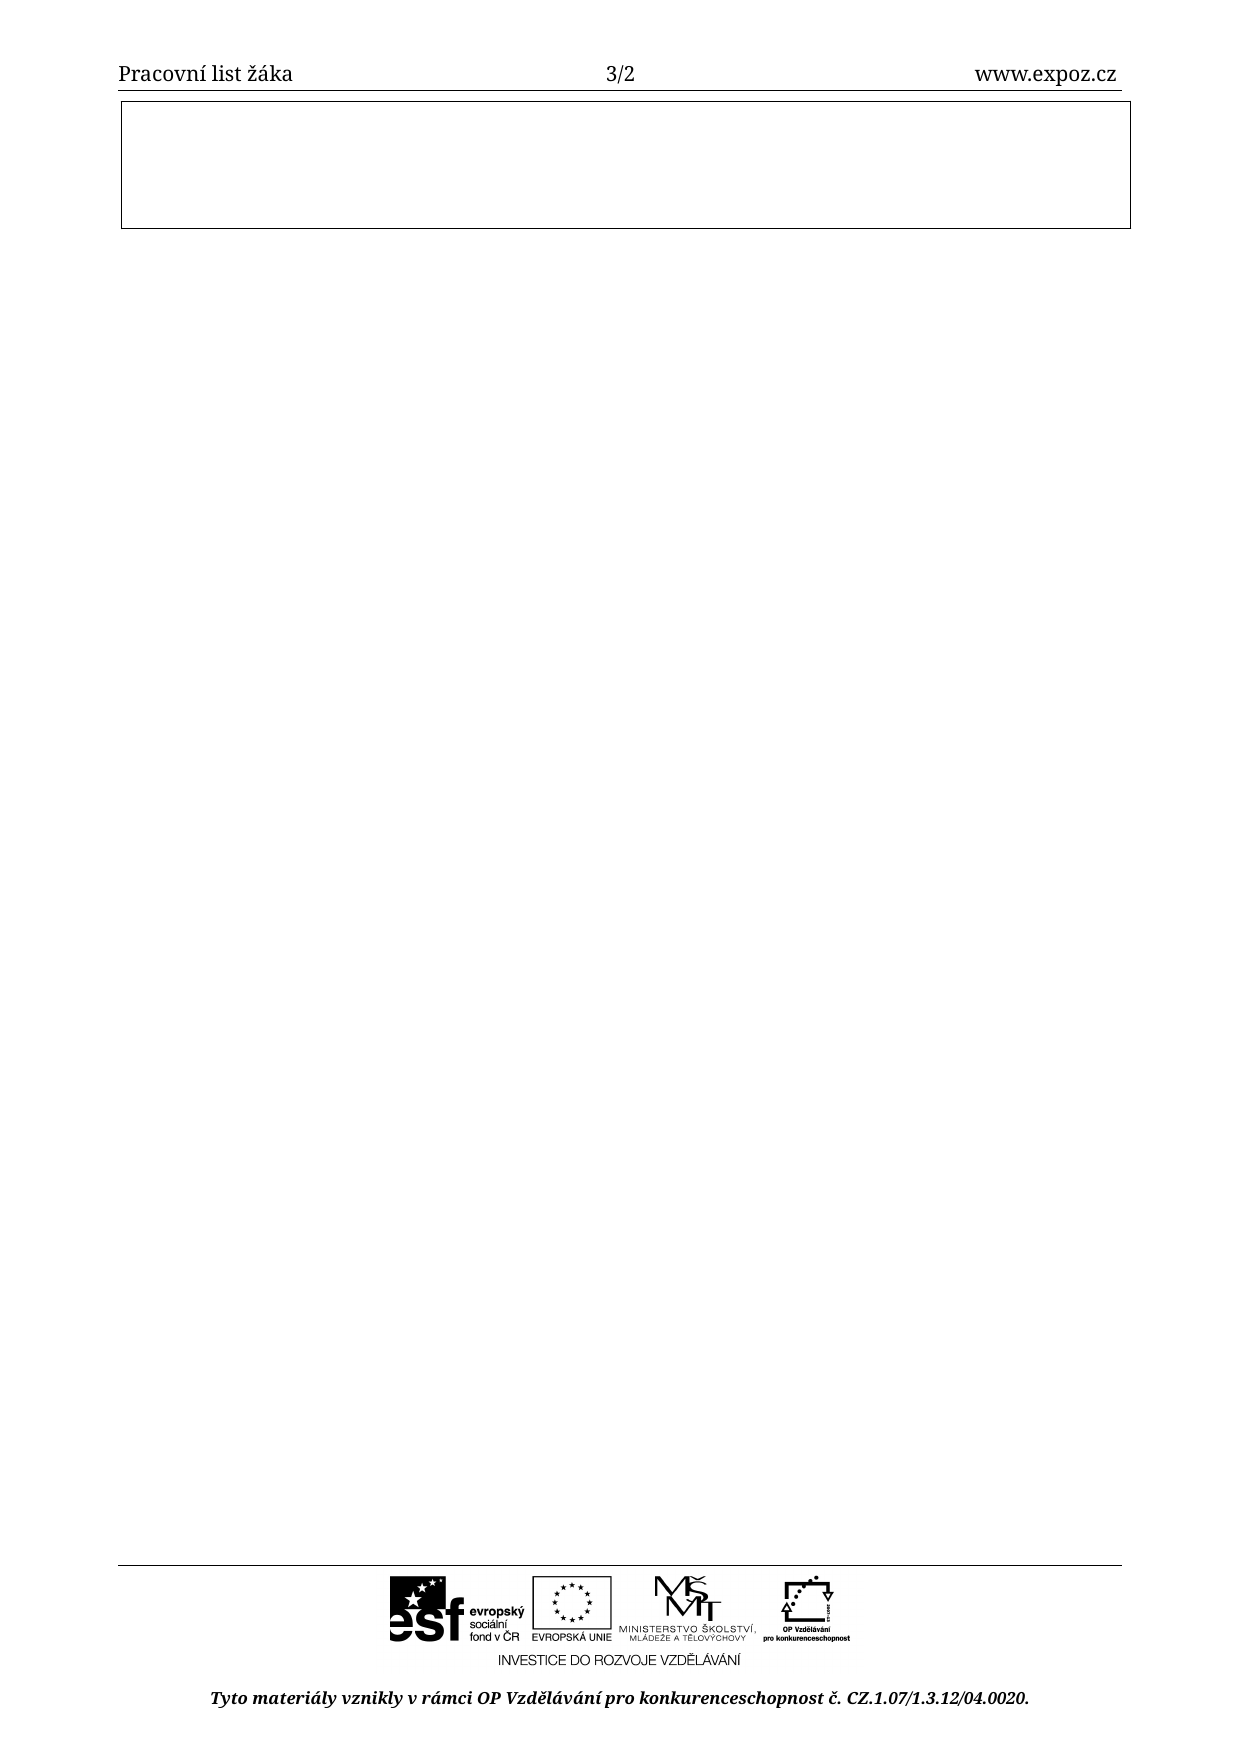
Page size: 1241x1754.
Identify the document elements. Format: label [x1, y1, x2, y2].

picture [376, 1567, 864, 1674]
